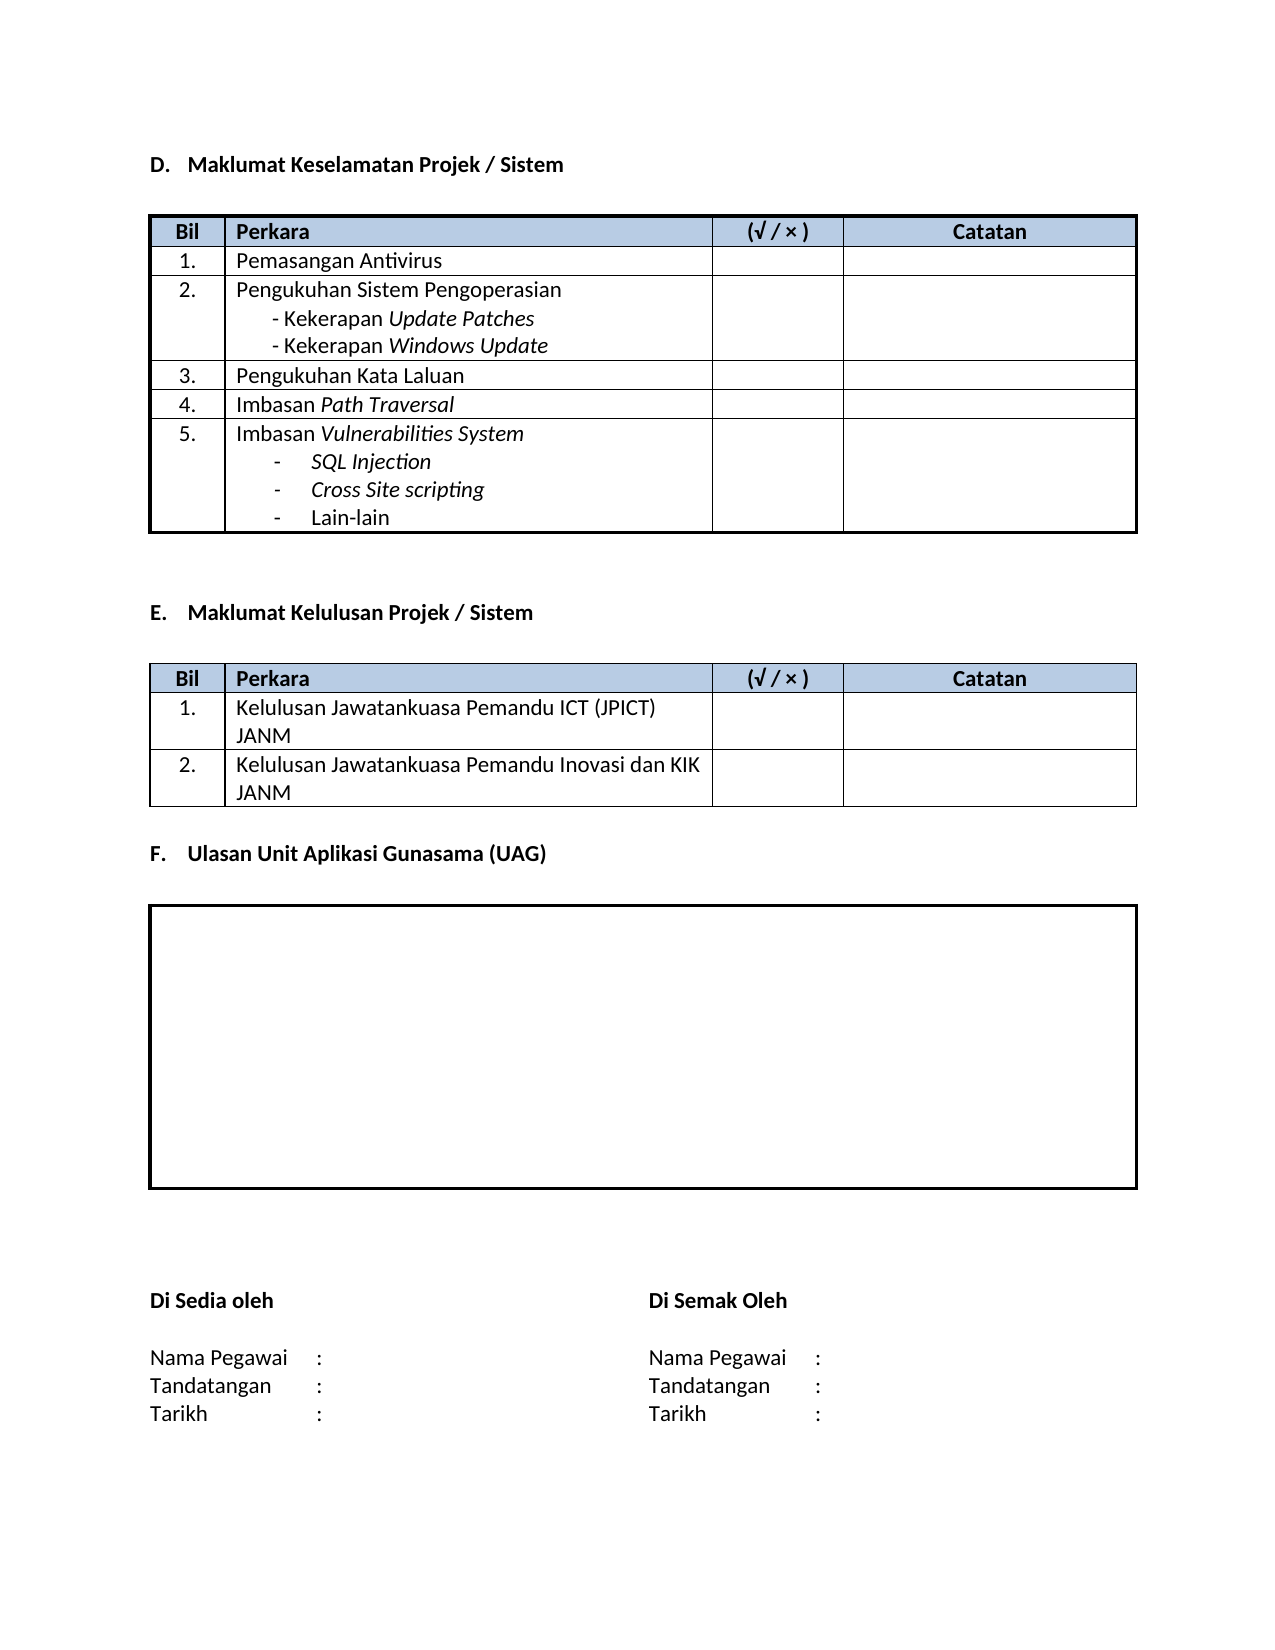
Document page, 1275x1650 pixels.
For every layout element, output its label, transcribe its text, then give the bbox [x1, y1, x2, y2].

table_cell [844, 390, 1135, 418]
table_header Bil [152, 218, 224, 246]
table_cell [713, 419, 843, 531]
table_cell Imbasan Vulnerabilities System SQL Injection Cross Site scripting Lain-lain [226, 419, 712, 531]
table_cell Kelulusan Jawatankuasa Pemandu Inovasi dan KIK JANM [226, 750, 712, 806]
list Maklumat Keselamatan Projek / Sistem [150, 150, 1125, 178]
table_cell 2. [152, 276, 224, 360]
table_cell [844, 247, 1135, 274]
table_cell Pengukuhan Kata Laluan [226, 361, 712, 389]
table_cell Imbasan Path Traversal [226, 390, 712, 418]
table_header Catatan [844, 664, 1136, 692]
table_header (√ / × ) [713, 664, 843, 692]
table_cell Nama Pegawai [139, 1343, 305, 1371]
table_cell [713, 361, 843, 389]
table_cell [844, 361, 1135, 389]
table_header Perkara [226, 218, 712, 246]
table_header (√ / × ) [713, 218, 843, 246]
table_cell Pemasangan Antivirus [226, 247, 712, 274]
table_header Catatan [844, 218, 1135, 246]
table_cell [713, 390, 843, 418]
table_header : : : [305, 1287, 637, 1427]
table_cell Tandatangan [139, 1371, 305, 1399]
table_cell 2. [151, 750, 224, 806]
table_cell [713, 750, 843, 806]
table_header Bil [151, 664, 224, 692]
list Maklumat Kelulusan Projek / Sistem [150, 598, 1125, 626]
table_cell 4. [152, 390, 224, 418]
table_cell Tandatangan [638, 1371, 804, 1399]
table_cell 1. [152, 247, 224, 274]
table_header : : : [804, 1287, 1136, 1427]
table_cell 3. [152, 361, 224, 389]
table_cell [844, 693, 1136, 749]
table_cell [713, 693, 843, 749]
table_cell Pengukuhan Sistem Pengoperasian - Kekerapan Update Patches - Kekerapan Windows Update [226, 276, 712, 360]
table_cell [844, 276, 1135, 360]
table_cell Tarikh [638, 1399, 804, 1427]
table_cell [844, 419, 1135, 531]
table_cell Tarikh [139, 1399, 305, 1427]
table_cell Nama Pegawai [638, 1343, 804, 1371]
table_header Perkara [226, 664, 712, 692]
table_cell [713, 247, 843, 274]
table_cell 1. [151, 693, 224, 749]
table_cell Kelulusan Jawatankuasa Pemandu ICT (JPICT) JANM [226, 693, 712, 749]
table_header Di Semak Oleh [638, 1287, 804, 1343]
table_header Di Sedia oleh [139, 1287, 305, 1343]
list Ulasan Unit Aplikasi Gunasama (UAG) [150, 839, 1125, 867]
table_header [152, 907, 1135, 1187]
table_cell 5. [152, 419, 224, 531]
table_cell [844, 750, 1136, 806]
table_cell [713, 276, 843, 360]
